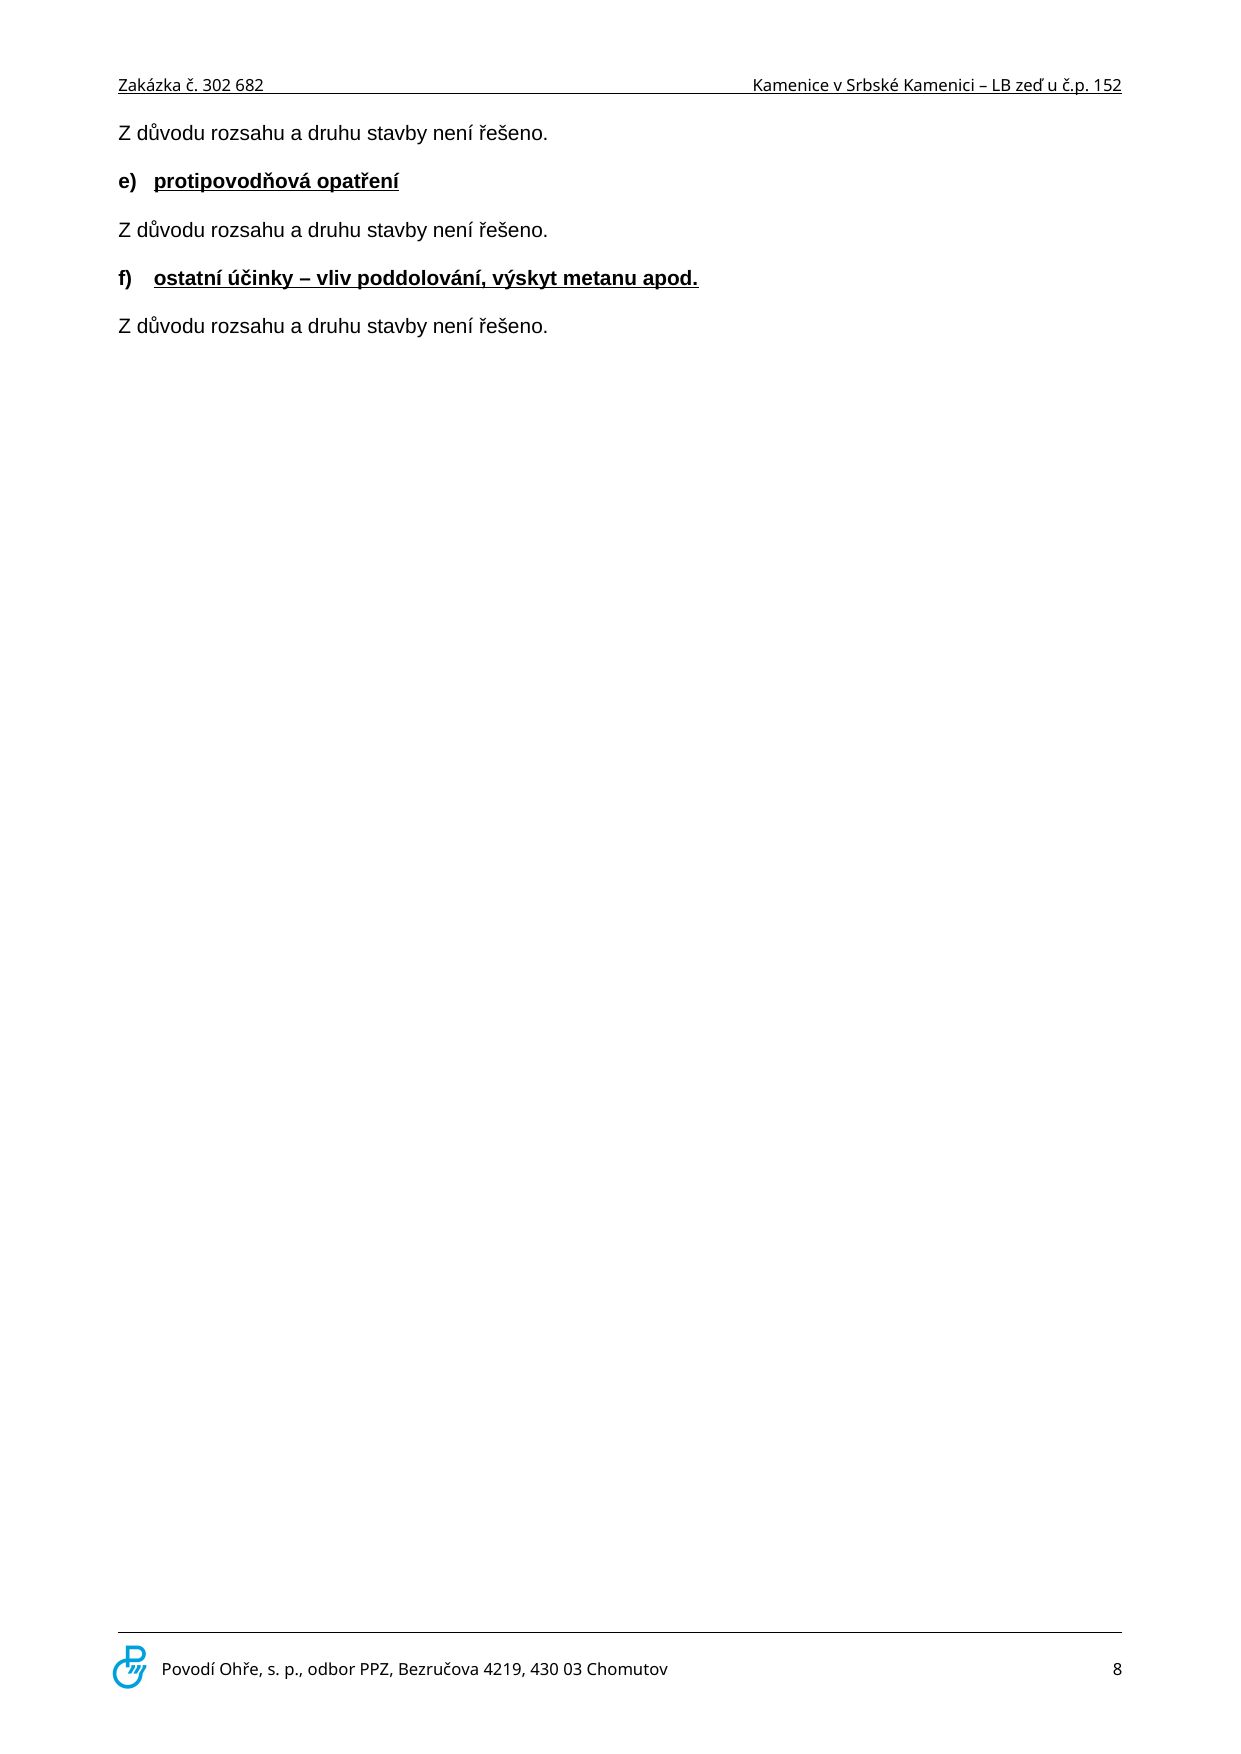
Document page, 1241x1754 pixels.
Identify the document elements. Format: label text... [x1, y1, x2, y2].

list ostatní účinky – vliv poddolování, výskyt metanu apod. [118, 266, 1122, 290]
list protipovodňová opatření [118, 169, 1122, 193]
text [118, 217, 1122, 241]
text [118, 121, 1122, 144]
text Z důvodu rozsahu a druhu stavby není řešeno. [118, 314, 1122, 338]
picture [111, 1643, 149, 1691]
